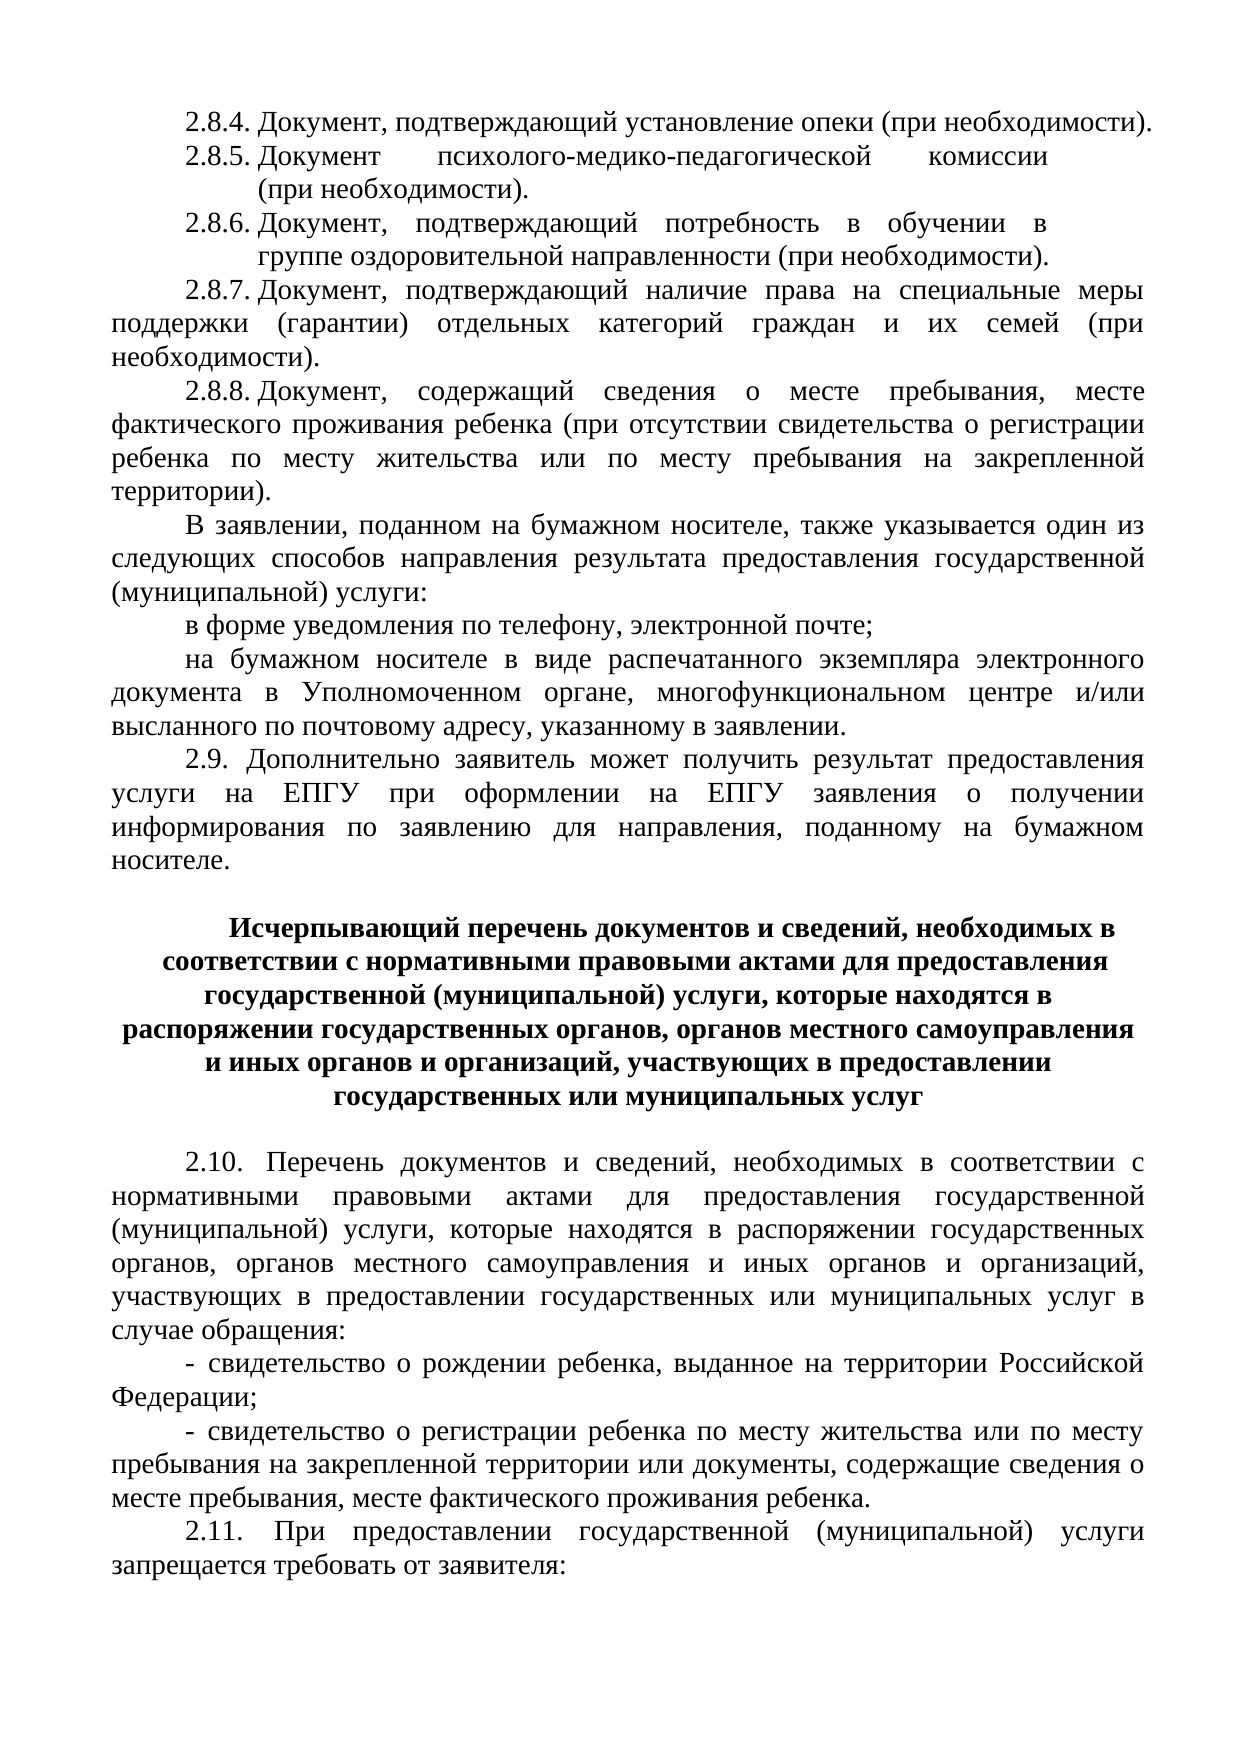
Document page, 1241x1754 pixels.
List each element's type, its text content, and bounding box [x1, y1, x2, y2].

list свидетельство о регистрации ребенка по месту жительства или по месту пребывания на закрепленной территории или документы, содержащие сведения о месте пребывания, месте фактического проживания ребенка. [111, 1413, 1145, 1513]
list Дополнительно заявитель может получить результат предоставления услуги на ЕПГУ при оформлении на ЕПГУ заявления о получении информирования по заявлению для направления, поданному на бумажном носителе. [111, 742, 1145, 876]
list Документ, подтверждающий наличие права на специальные меры поддержки (гарантии) отдельных категорий граждан и их семей (при необходимости). [111, 272, 1145, 373]
list При предоставлении государственной (муниципальной) услуги запрещается требовать от заявителя: [111, 1513, 1145, 1580]
text В заявлении, поданном на бумажном носителе, также указывается один из следующих способов направления результата предоставления государственной (муниципальной) услуги: [111, 507, 1146, 607]
list свидетельство о рождении ребенка, выданное на территории Российской Федерации; [111, 1346, 1145, 1413]
list Перечень документов и сведений, необходимых в соответствии с нормативными правовыми актами для предоставления государственной (муниципальной) услуги, которые находятся в распоряжении государственных органов, органов местного самоуправления и иных органов и организаций, участвующих в предоставлении государственных или муниципальных услуг в случае обращения: [111, 1144, 1146, 1345]
list Документ психолого-медико-педагогической комиссии (при необходимости). [111, 138, 1145, 205]
list Документ, содержащий сведения о месте пребывания, месте фактического проживания ребенка (при отсутствии свидетельства о регистрации ребенка по месту жительства или по месту пребывания на закрепленной территории). [111, 373, 1146, 507]
list Документ, подтверждающий потребность в обучении в группе оздоровительной направленности (при необходимости). [111, 205, 1145, 272]
text в форме уведомления по телефону, электронной почте; [185, 607, 1181, 641]
subtitle Исчерпывающий перечень документов и сведений, необходимых в соответствии с нормативными правовыми актами для предоставления [162, 910, 1181, 977]
list Документ, подтверждающий установление опеки (при необходимости). [185, 104, 1181, 138]
text на бумажном носителе в виде распечатанного экземпляра электронного документа в Уполномоченном органе, многофункциональном центре и/или высланного по почтовому адресу, указанному в заявлении. [111, 641, 1146, 742]
text государственной (муниципальной) услуги, которые находятся в распоряжении государственных органов, органов местного самоуправления и иных органов и организаций, участвующих в предоставлении государственных или муниципальных услуг [111, 977, 1145, 1111]
